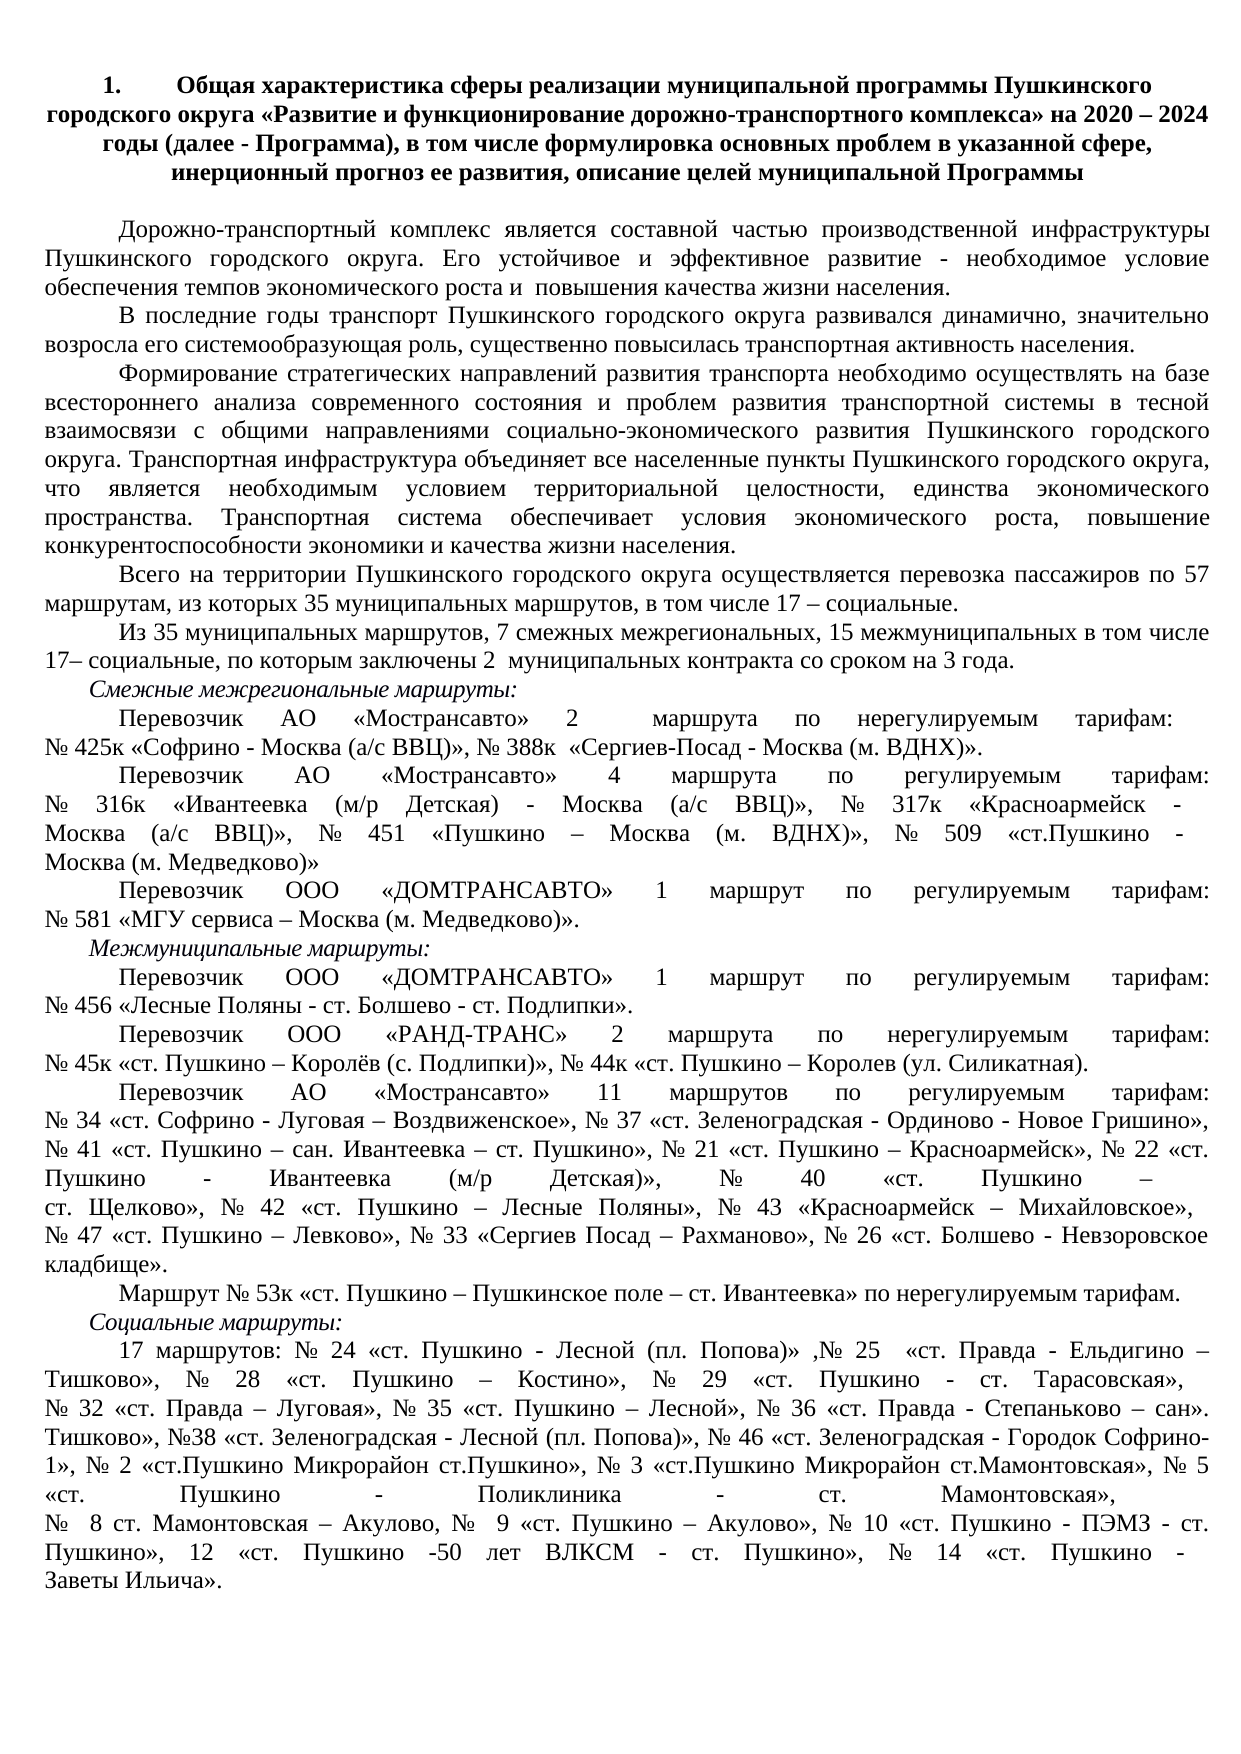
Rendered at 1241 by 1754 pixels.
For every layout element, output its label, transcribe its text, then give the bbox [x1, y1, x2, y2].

text Перевозчик ООО «ДОМТРАНСАВТО» 1 маршрут по регулируемым тарифам: № 581 «МГУ сервиса – Москва (м. Медведково)». [44, 876, 1211, 933]
text Из 35 муниципальных маршрутов, 7 смежных межрегиональных, 15 межмуниципальных в том числе 17– социальные, по которым заключены 2 муниципальных контракта со сроком на 3 года. [44, 617, 1211, 674]
text Перевозчик АО «Мострансавто» 4 маршрута по регулируемым тарифам: № 316к «Ивантеевка (м/р Детская) - Москва (а/с ВВЦ)», № 317к «Красноармейск - Москва (а/с ВВЦ)», № 451 «Пушкино – Москва (м. ВДНХ)», № 509 «ст.Пушкино - Москва (м. Медведково)» [44, 761, 1211, 876]
text Дорожно-транспортный комплекс является составной частью производственной инфраструктуры Пушкинского городского округа. Его устойчивое и эффективное развитие - необходимое условие обеспечения темпов экономического роста и повышения качества жизни населения. [44, 214, 1211, 301]
list Общая характеристика сферы реализации муниципальной программы Пушкинского городского округа «Развитие и функционирование дорожно-транспортного комплекса» на 2020 – 2024 годы (далее - Программа), в том числе формулировка основных проблем в указанной сфере, инерционный прогноз ее развития, описание целей муниципальной Программы [44, 71, 1211, 186]
text Социальные маршруты: [44, 1307, 1211, 1336]
text Формирование стратегических направлений развития транспорта необходимо осуществлять на базе всестороннего анализа современного состояния и проблем развития транспортной системы в тесной взаимосвязи с общими направлениями социально-экономического развития Пушкинского городского округа. Транспортная инфраструктура объединяет все населенные пункты Пушкинского городского округа, что является необходимым условием территориальной целостности, единства экономического пространства. Транспортная система обеспечивает условия экономического роста, повышение конкурентоспособности экономики и качества жизни населения. [44, 358, 1211, 559]
text 17 маршрутов: № 24 «ст. Пушкино - Лесной (пл. Попова)» ,№ 25 «ст. Правда - Ельдигино – Тишково», № 28 «ст. Пушкино – Костино», № 29 «ст. Пушкино - ст. Тарасовская», № 32 «ст. Правда – Луговая», № 35 «ст. Пушкино – Лесной», № 36 «ст. Правда - Степаньково – сан». Тишково», №38 «ст. Зеленоградская - Лесной (пл. Попова)», № 46 «ст. Зеленоградская - Городок Софрино-1», № 2 «ст.Пушкино Микрорайон ст.Пушкино», № 3 «ст.Пушкино Микрорайон ст.Мамонтовская», № 5 «ст. Пушкино - Поликлиника - ст. Мамонтовская», № 8 ст. Мамонтовская – Акулово, № 9 «ст. Пушкино – Акулово», № 10 «ст. Пушкино - ПЭМЗ - ст. Пушкино», 12 «ст. Пушкино -50 лет ВЛКСМ - ст. Пушкино», № 14 «ст. Пушкино - Заветы Ильича». [44, 1336, 1211, 1594]
text Перевозчик АО «Мострансавто» 11 маршрутов по регулируемым тарифам: № 34 «ст. Софрино - Луговая – Воздвиженское», № 37 «ст. Зеленоградская - Ординово - Новое Гришино», № 41 «ст. Пушкино – сан. Ивантеевка – ст. Пушкино», № 21 «ст. Пушкино – Красноармейск», № 22 «ст. Пушкино - Ивантеевка (м/р Детская)», № 40 «ст. Пушкино – ст. Щелково», № 42 «ст. Пушкино – Лесные Поляны», № 43 «Красноармейск – Михайловское», № 47 «ст. Пушкино – Левково», № 33 «Сергиев Посад – Рахманово», № 26 «ст. Болшево - Невзоровское кладбище». [44, 1077, 1211, 1278]
text Маршрут № 53к «ст. Пушкино – Пушкинское поле – ст. Ивантеевка» по нерегулируемым тарифам. [44, 1278, 1211, 1307]
text Смежные межрегиональные маршруты: [44, 674, 1211, 703]
text Перевозчик ООО «РАНД-ТРАНС» 2 маршрута по нерегулируемым тарифам: № 45к «ст. Пушкино – Королёв (с. Подлипки)», № 44к «ст. Пушкино – Королев (ул. Силикатная). [44, 1019, 1211, 1077]
text Перевозчик АО «Мострансавто» 2 маршрута по нерегулируемым тарифам: № 425к «Софрино - Москва (а/с ВВЦ)», № 388к «Сергиев-Посад - Москва (м. ВДНХ)». [44, 703, 1211, 761]
text Перевозчик ООО «ДОМТРАНСАВТО» 1 маршрут по регулируемым тарифам: № 456 «Лесные Поляны - ст. Болшево - ст. Подлипки». [44, 962, 1211, 1019]
text Межмуниципальные маршруты: [44, 933, 1211, 962]
text В последние годы транспорт Пушкинского городского округа развивался динамично, значительно возросла его системообразующая роль, существенно повысилась транспортная активность населения. [44, 301, 1211, 358]
text Всего на территории Пушкинского городского округа осуществляется перевозка пассажиров по 57 маршрутам, из которых 35 муниципальных маршрутов, в том числе 17 – социальные. [44, 559, 1211, 617]
